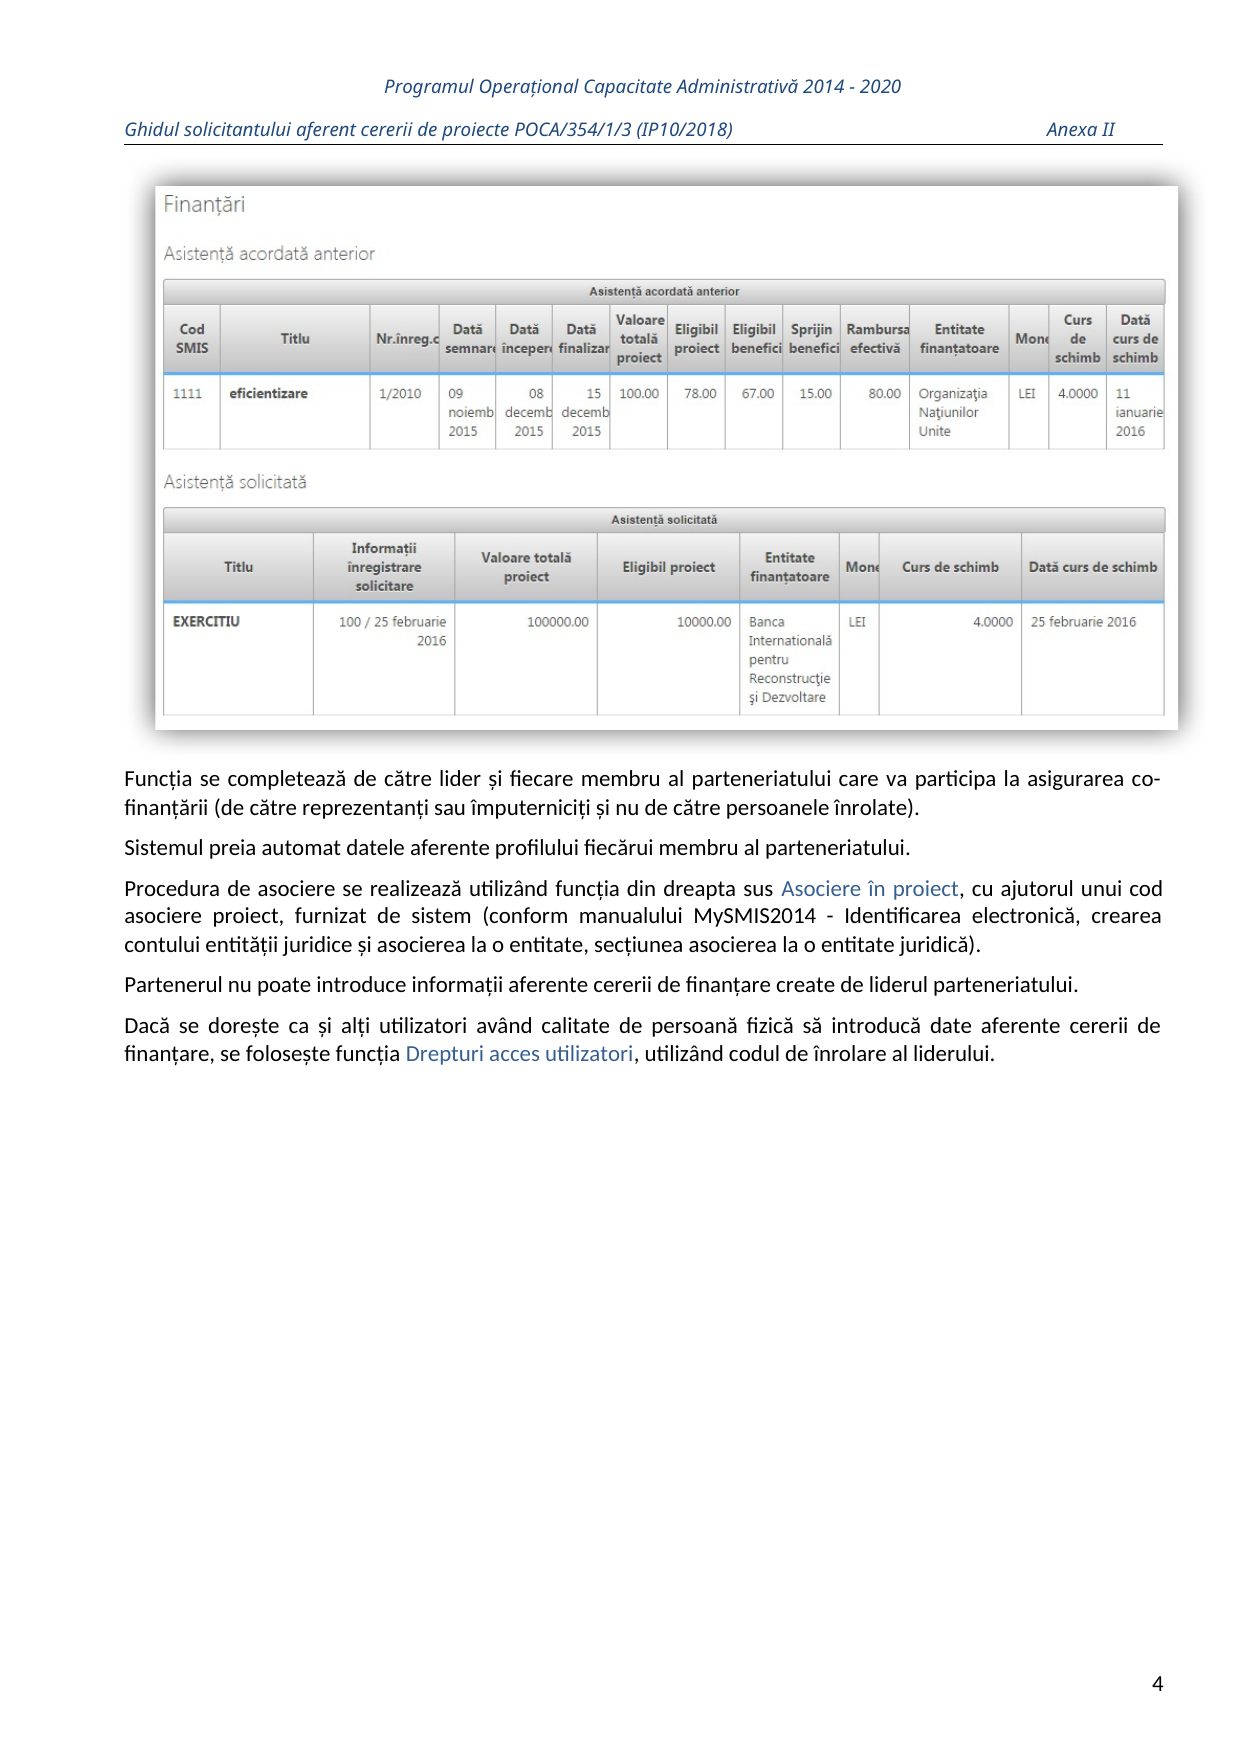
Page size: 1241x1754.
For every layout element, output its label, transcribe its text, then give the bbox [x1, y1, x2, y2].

picture [155, 186, 1179, 730]
text Partenerul nu poate introduce informații aferente cererii de finanțare create de liderul parteneriatului. [124, 970, 1163, 998]
text Sistemul preia automat datele aferente profilului fiecărui membru al parteneriatului. [124, 833, 1163, 861]
text Procedura de asociere se realizează utilizând funcția din dreapta sus Asociere în proiect, cu ajutorul unui cod asociere proiect, furnizat de sistem (conform manualului MySMIS2014 - Identificarea electronică, crearea contului entității juridice și asocierea la o entitate, secțiunea asocierea la o entitate juridică). [124, 874, 1163, 958]
text Funcția se completează de către lider și fiecare membru al parteneriatului care va participa la asigurarea co-finanțării (de către reprezentanți sau împuterniciți și nu de către persoanele înrolate). [124, 764, 1163, 821]
text Dacă se dorește ca și alți utilizatori având calitate de persoană fizică să introducă date aferente cererii de finanțare, se folosește funcția Drepturi acces utilizatori, utilizând codul de înrolare al liderului. [124, 1011, 1163, 1067]
